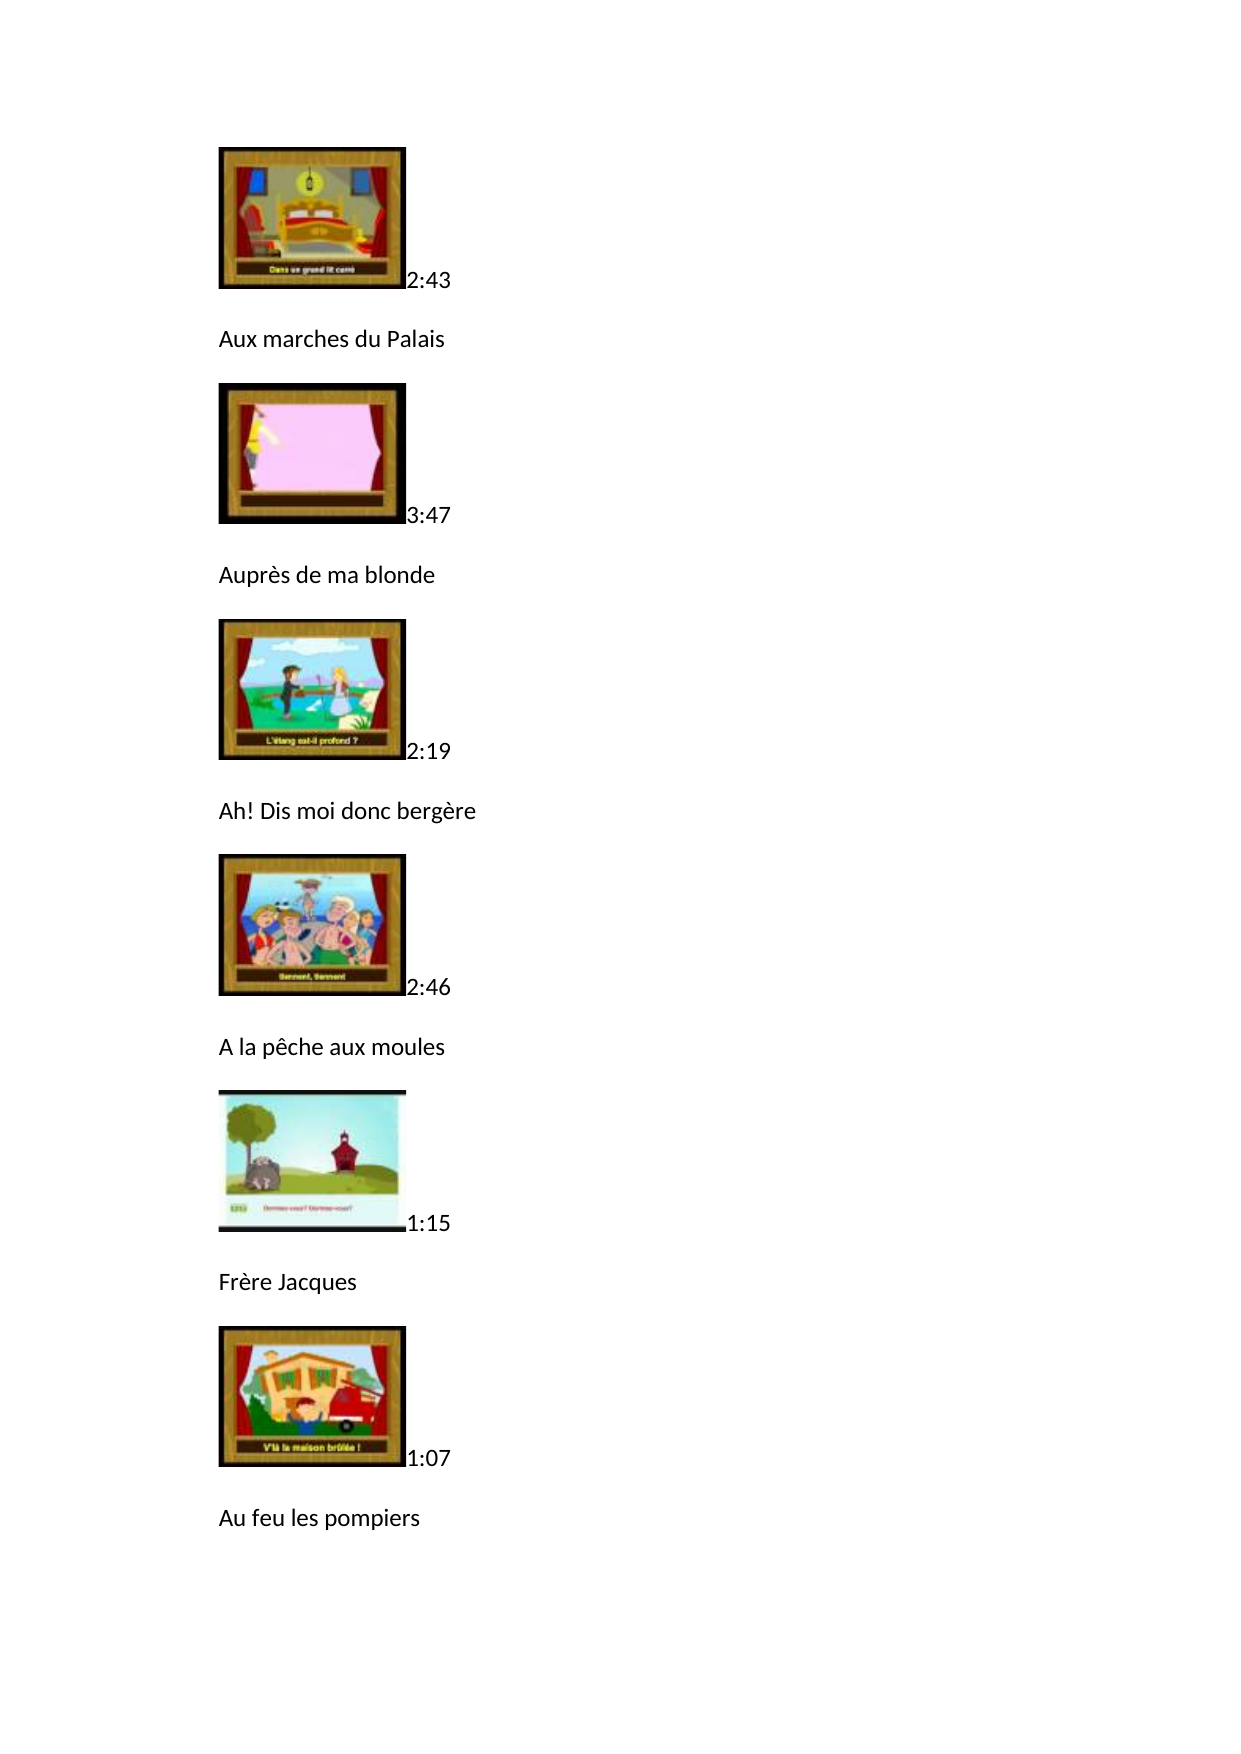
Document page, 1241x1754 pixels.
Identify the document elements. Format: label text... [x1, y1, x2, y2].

text Aux marches du Palais [142, 324, 1063, 354]
text Au feu les pompiers [142, 1502, 1063, 1533]
text 2:46 [142, 855, 1063, 1002]
text 1:07 [142, 1326, 1063, 1473]
picture [218, 383, 407, 524]
text A la pêche aux moules [142, 1031, 1063, 1061]
picture [218, 1326, 407, 1467]
picture [218, 1090, 407, 1232]
text Frère Jacques [142, 1267, 1063, 1297]
text Ah! Dis moi donc bergère [142, 795, 1063, 826]
text 3:47 [142, 383, 1063, 530]
text 1:15 [142, 1091, 1063, 1237]
text 2:43 [142, 148, 1063, 294]
picture [218, 854, 407, 996]
text Auprès de ma blonde [142, 559, 1063, 590]
picture [218, 147, 407, 289]
picture [218, 619, 407, 760]
text 2:19 [142, 619, 1063, 766]
